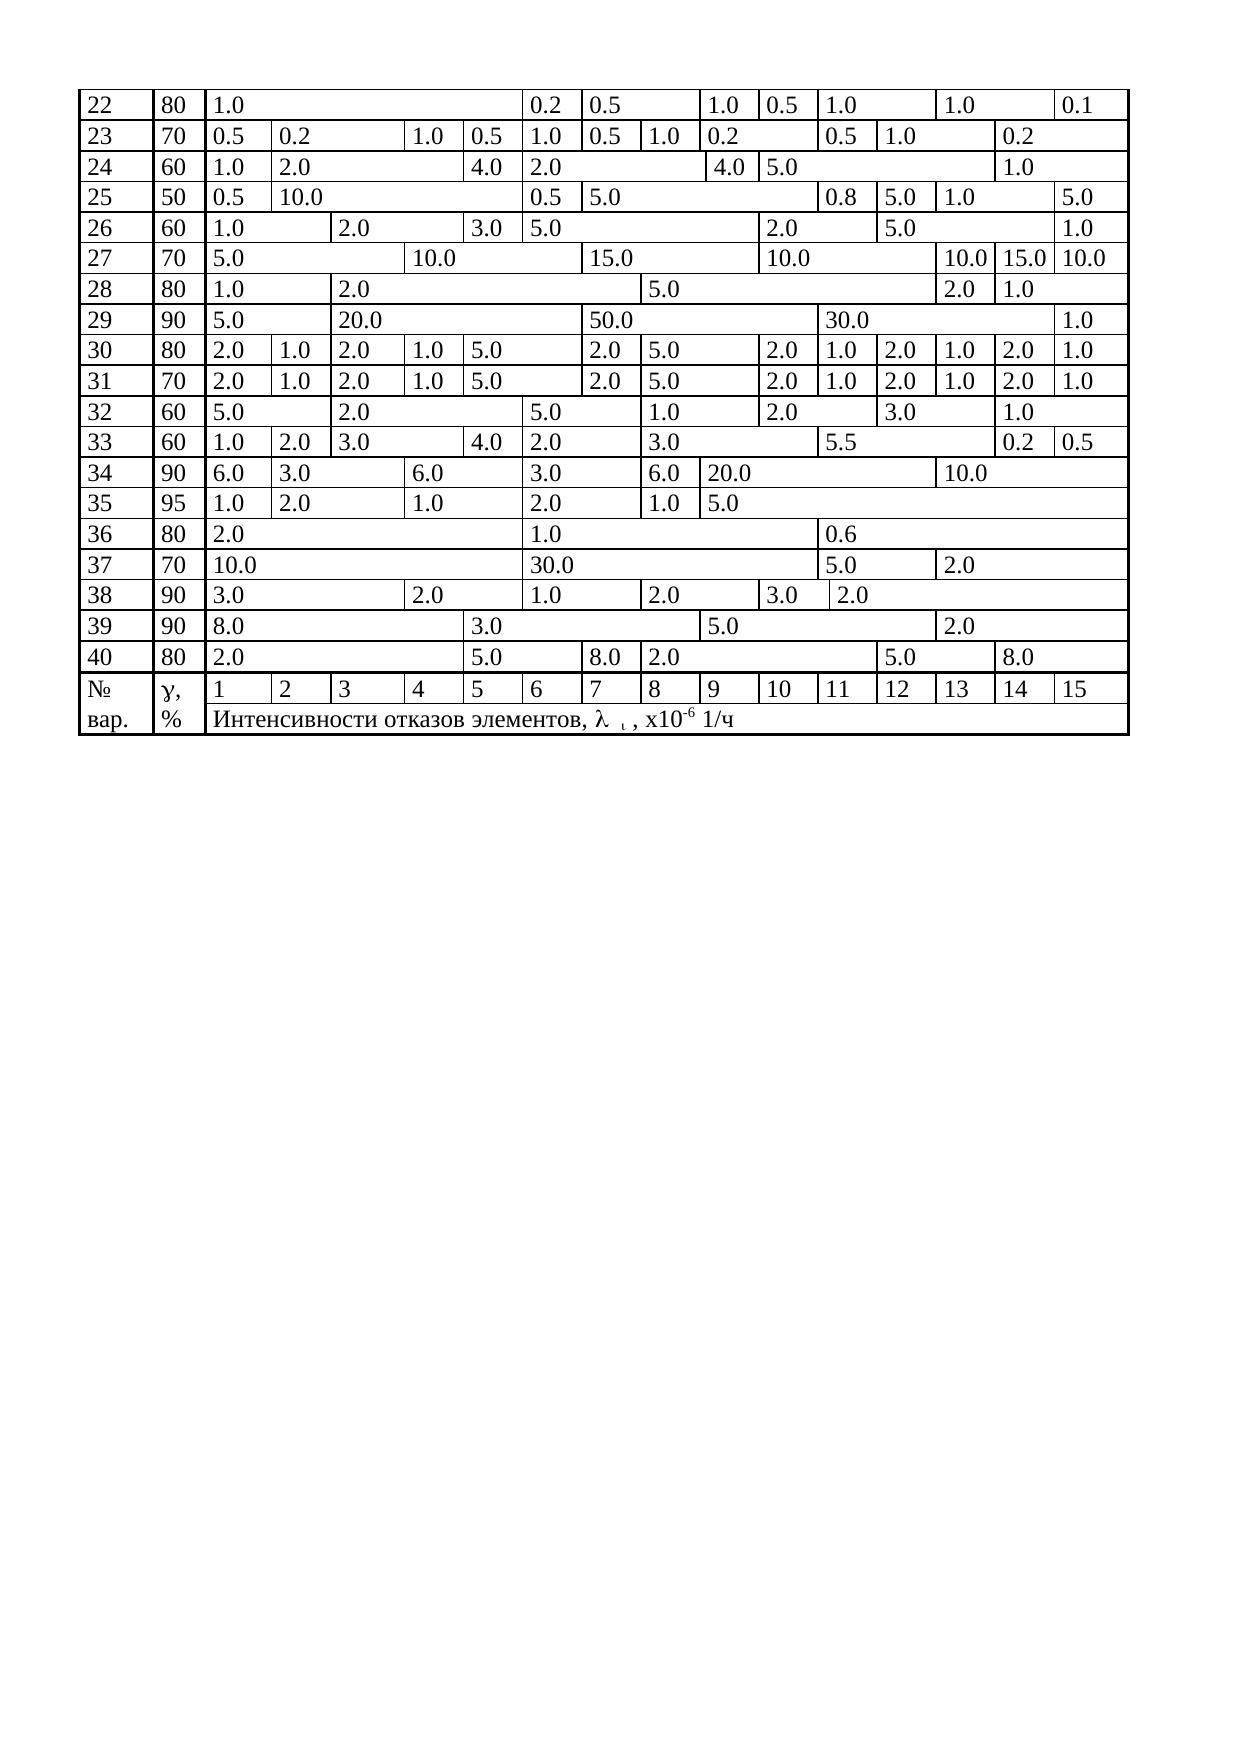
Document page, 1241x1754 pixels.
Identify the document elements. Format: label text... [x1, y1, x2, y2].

table_cell , [155, 674, 204, 703]
table_cell 10 [760, 674, 817, 703]
table_cell 4.0 [464, 427, 522, 456]
table_cell 0.2 [701, 121, 817, 150]
table_cell 0.8 [819, 182, 876, 211]
table_cell 2.0 [523, 152, 705, 181]
table_cell 12 [878, 674, 935, 703]
table_cell 80 [155, 519, 204, 548]
table_cell 1.0 [207, 213, 330, 242]
table_cell 0.5 [583, 90, 699, 119]
table_cell 1.0 [405, 335, 463, 364]
table_cell 3.0 [523, 458, 640, 487]
table_cell 26 [81, 213, 152, 242]
table_cell 0.2 [996, 427, 1054, 456]
table_cell 1.0 [523, 519, 817, 548]
table_cell 5.0 [464, 335, 581, 364]
table_cell 28 [81, 274, 152, 303]
table_cell 14 [996, 674, 1054, 703]
table_cell 0.5 [207, 121, 271, 150]
table_cell 3.0 [272, 458, 404, 487]
table_cell 5.0 [464, 642, 581, 671]
table_cell 5.0 [642, 274, 935, 303]
table_cell 4.0 [707, 152, 758, 181]
table_cell 50 [155, 182, 204, 211]
table_cell 2.0 [760, 366, 817, 395]
table_cell 0.6 [819, 519, 1127, 548]
table_cell 70 [155, 366, 204, 395]
table_cell 2.0 [937, 611, 1127, 640]
table_cell 8 [642, 674, 699, 703]
table_cell 39 [81, 611, 152, 640]
table_cell 80 [155, 642, 204, 671]
table_cell 2.0 [830, 580, 1127, 609]
table_cell 30.0 [819, 305, 1054, 334]
table_cell 5.0 [207, 243, 404, 272]
table_cell 15 [1055, 674, 1127, 703]
table_cell 2.0 [760, 213, 876, 242]
table_cell 25 [81, 182, 152, 211]
table_cell 1.0 [937, 366, 994, 395]
table_cell 3.0 [464, 611, 699, 640]
table_cell 70 [155, 550, 204, 579]
table_cell 2.0 [332, 274, 640, 303]
table_cell 5.0 [1055, 182, 1127, 211]
table_cell 1.0 [272, 335, 330, 364]
table_cell 0.5 [464, 121, 522, 150]
table_cell 2.0 [937, 550, 1127, 579]
table_cell 2.0 [272, 427, 330, 456]
table_cell 2.0 [405, 580, 522, 609]
table_cell 34 [81, 458, 152, 487]
table_cell 5.0 [701, 488, 1127, 517]
table_cell 3.0 [760, 580, 829, 609]
table_cell 2.0 [207, 519, 522, 548]
table_cell 4 [405, 674, 463, 703]
table_cell 32 [81, 397, 152, 426]
table_cell 1.0 [207, 90, 522, 119]
table_cell 20.0 [332, 305, 581, 334]
table_cell 1 [207, 674, 271, 703]
table_cell 95 [155, 488, 204, 517]
table_cell 30.0 [523, 550, 817, 579]
table_cell 30 [81, 335, 152, 364]
table_cell 2.0 [207, 642, 463, 671]
table_cell 0.2 [523, 90, 581, 119]
table_cell 31 [81, 366, 152, 395]
table_cell 10.0 [207, 550, 522, 579]
table_cell 11 [819, 674, 876, 703]
table_cell 0.5 [760, 90, 817, 119]
table_cell 1.0 [405, 488, 522, 517]
table_cell 1.0 [819, 366, 876, 395]
table_cell 5.0 [207, 397, 330, 426]
table_cell 2.0 [332, 335, 404, 364]
table_cell 2.0 [332, 366, 404, 395]
table_cell 6.0 [642, 458, 699, 487]
table_cell 6.0 [207, 458, 271, 487]
table_cell 1.0 [878, 121, 994, 150]
table_cell 2.0 [332, 397, 522, 426]
table_cell 60 [155, 213, 204, 242]
table_cell 3.0 [878, 397, 994, 426]
table_cell № [81, 674, 152, 703]
table_cell 10.0 [937, 243, 994, 272]
table_cell 5.0 [878, 182, 935, 211]
table_cell 8.0 [996, 642, 1127, 671]
table_cell 5.0 [878, 213, 1054, 242]
table_cell 5.0 [642, 335, 758, 364]
table_cell 2.0 [207, 335, 271, 364]
table_cell 3 [332, 674, 404, 703]
table_cell 1.0 [819, 335, 876, 364]
table_cell 0.1 [1055, 90, 1127, 119]
table_cell 1.0 [819, 90, 935, 119]
table_cell 35 [81, 488, 152, 517]
table_cell 1.0 [642, 121, 699, 150]
table_cell 1.0 [207, 274, 330, 303]
table_cell 1.0 [642, 488, 699, 517]
table_cell 10.0 [760, 243, 935, 272]
table_cell 2.0 [272, 488, 404, 517]
table_cell 2.0 [642, 642, 876, 671]
table_cell 90 [155, 611, 204, 640]
table_cell 10.0 [405, 243, 581, 272]
table_cell 5.0 [819, 550, 935, 579]
table_cell 90 [155, 580, 204, 609]
table_cell 27 [81, 243, 152, 272]
table_cell 10.0 [1055, 243, 1127, 272]
table_cell 5.0 [760, 152, 994, 181]
table_cell 1.0 [937, 335, 994, 364]
table_cell 24 [81, 152, 152, 181]
table_cell 6.0 [405, 458, 522, 487]
table_cell 1.0 [207, 427, 271, 456]
table_cell 80 [155, 274, 204, 303]
table_cell 5 [464, 674, 522, 703]
table_cell 2.0 [583, 366, 640, 395]
table_cell 1.0 [523, 121, 581, 150]
table_cell 1.0 [272, 366, 330, 395]
table_cell 4.0 [464, 152, 522, 181]
table_cell 2.0 [760, 397, 876, 426]
table_cell 90 [155, 458, 204, 487]
table_cell 5.0 [523, 213, 758, 242]
table_cell 15.0 [583, 243, 758, 272]
table_cell 1.0 [701, 90, 758, 119]
table_cell 90 [155, 305, 204, 334]
table_cell 40 [81, 642, 152, 671]
table_cell 2.0 [523, 427, 640, 456]
table_cell 70 [155, 243, 204, 272]
table_cell 22 [81, 90, 152, 119]
table_cell % [155, 703, 204, 733]
table_cell 5.0 [464, 366, 581, 395]
table_cell 3.0 [207, 580, 404, 609]
table_cell 1.0 [523, 580, 640, 609]
table_cell 5.0 [642, 366, 758, 395]
table_cell 1.0 [1055, 305, 1127, 334]
table_cell 5.5 [819, 427, 994, 456]
table_cell 1.0 [642, 397, 758, 426]
table_cell 1.0 [937, 90, 1054, 119]
table_cell 60 [155, 397, 204, 426]
table_cell 0.2 [272, 121, 404, 150]
table_cell 1.0 [207, 152, 271, 181]
table_cell 3.0 [332, 427, 463, 456]
table_cell 1.0 [996, 397, 1127, 426]
table_cell 10.0 [272, 182, 522, 211]
table_cell 5.0 [207, 305, 330, 334]
table_cell 80 [155, 335, 204, 364]
table_cell 2.0 [207, 366, 271, 395]
table_cell вар. [81, 703, 152, 733]
table_cell 1.0 [207, 488, 271, 517]
table_cell 13 [937, 674, 994, 703]
table_cell 5.0 [701, 611, 935, 640]
table_cell 20.0 [701, 458, 935, 487]
table_cell 0.5 [583, 121, 640, 150]
table_cell 2.0 [272, 152, 463, 181]
table_cell 5.0 [583, 182, 817, 211]
table_cell 2.0 [996, 366, 1054, 395]
table_cell 2.0 [878, 366, 935, 395]
table_cell 5.0 [523, 397, 640, 426]
table_cell 1.0 [1055, 366, 1127, 395]
table_cell 6 [523, 674, 581, 703]
table_cell 1.0 [1055, 213, 1127, 242]
table_cell 8.0 [207, 611, 463, 640]
table_cell 0.5 [1055, 427, 1127, 456]
table_cell 36 [81, 519, 152, 548]
table_cell Интенсивности отказов элементов,  , x10-6 1/ч [207, 704, 1127, 733]
table_cell 2.0 [642, 580, 758, 609]
table_cell 2.0 [583, 335, 640, 364]
table_cell 70 [155, 121, 204, 150]
table_cell 9 [701, 674, 758, 703]
table_cell 0.5 [207, 182, 271, 211]
table_cell 29 [81, 305, 152, 334]
table_cell 2 [272, 674, 330, 703]
table_cell 8.0 [583, 642, 640, 671]
table_cell 2.0 [878, 335, 935, 364]
table_cell 2.0 [996, 335, 1054, 364]
table_cell 7 [583, 674, 640, 703]
table_cell 2.0 [332, 213, 463, 242]
table_cell 80 [155, 90, 204, 119]
table_cell 2.0 [760, 335, 817, 364]
table_cell 0.5 [523, 182, 581, 211]
table_cell 50.0 [583, 305, 817, 334]
table_cell 1.0 [1055, 335, 1127, 364]
table_cell 3.0 [464, 213, 522, 242]
table_cell 3.0 [642, 427, 817, 456]
table_cell 2.0 [937, 274, 994, 303]
table_cell 5.0 [878, 642, 994, 671]
table_cell 38 [81, 580, 152, 609]
table_cell 15.0 [996, 243, 1054, 272]
table_cell 0.5 [819, 121, 876, 150]
table_cell 2.0 [523, 488, 640, 517]
table_cell 60 [155, 427, 204, 456]
table_cell 1.0 [996, 274, 1127, 303]
table_cell 1.0 [937, 182, 1054, 211]
table_cell 37 [81, 550, 152, 579]
table_cell 1.0 [405, 121, 463, 150]
table_cell 1.0 [996, 152, 1127, 181]
table_cell 10.0 [937, 458, 1127, 487]
table_cell 0.2 [996, 121, 1127, 150]
table_cell 1.0 [405, 366, 463, 395]
table_cell 23 [81, 121, 152, 150]
table_cell 60 [155, 152, 204, 181]
table_cell 33 [81, 427, 152, 456]
